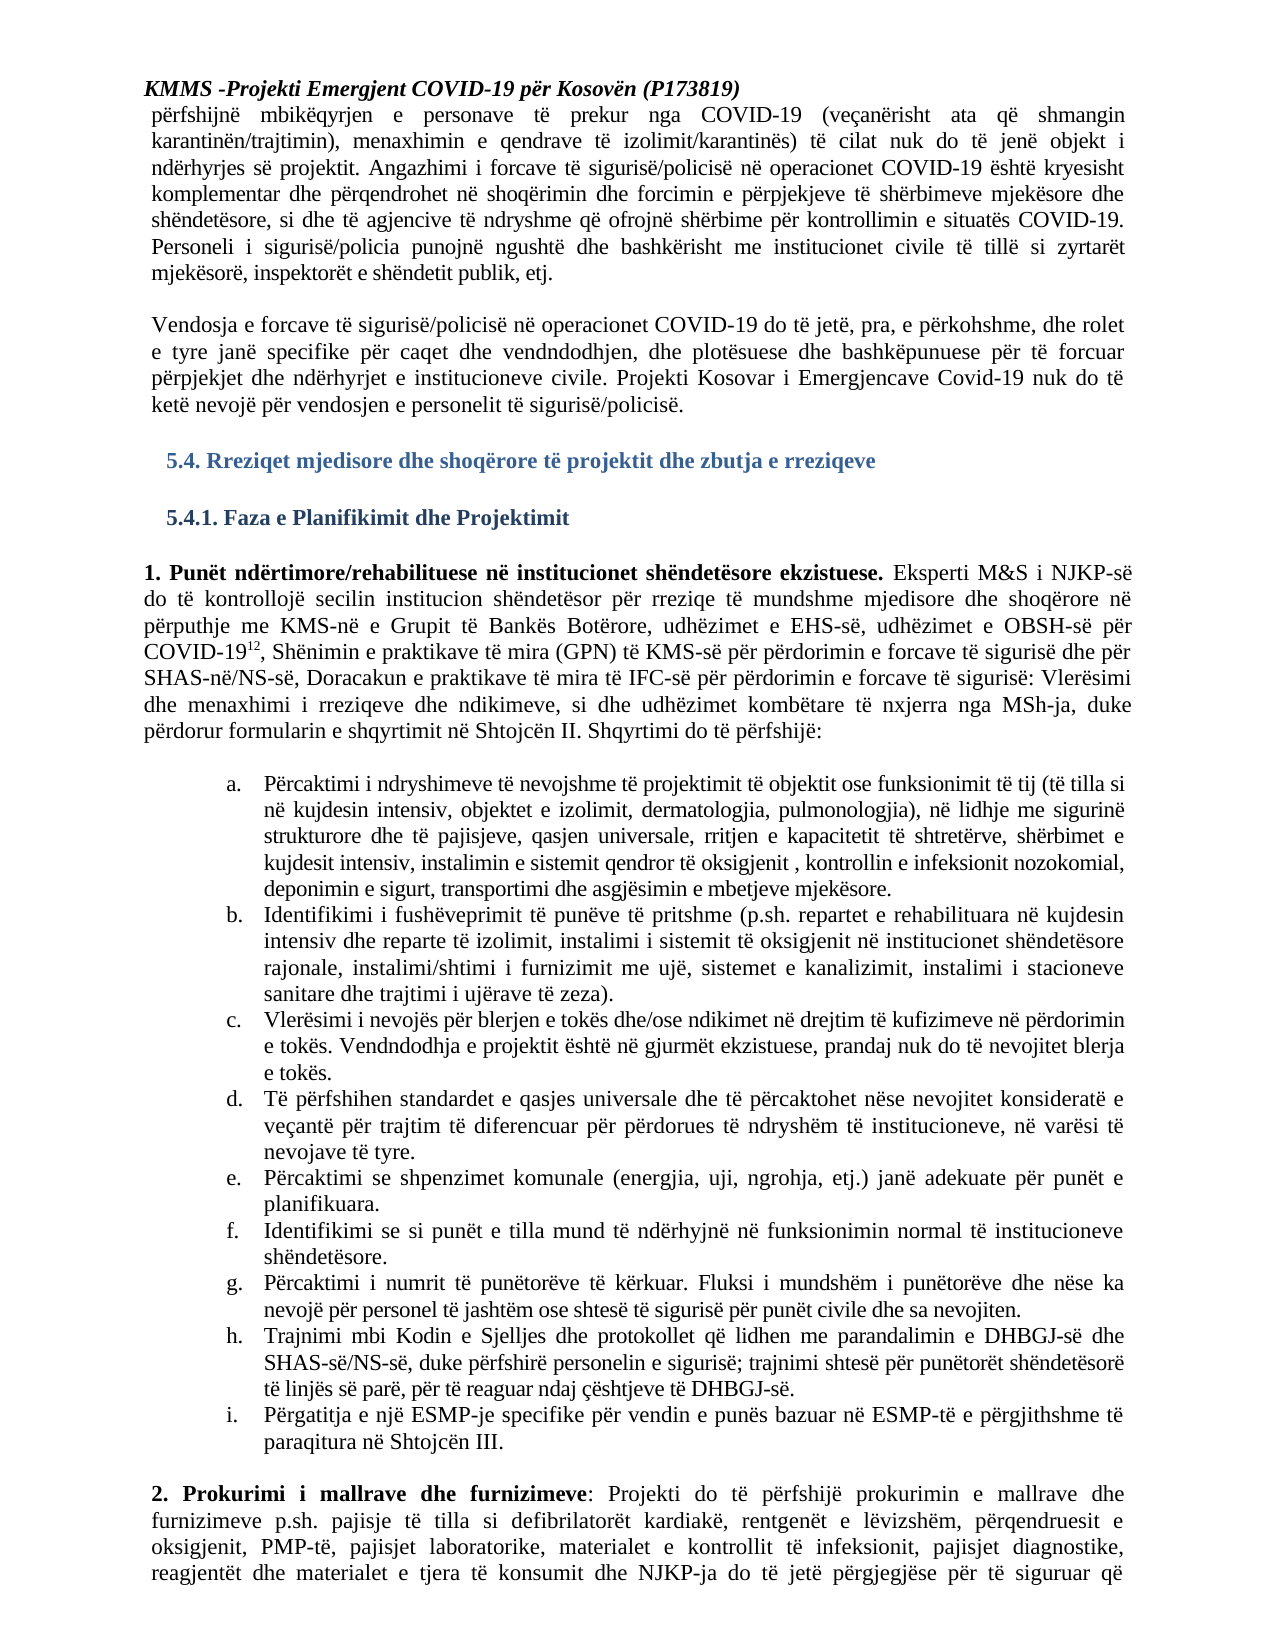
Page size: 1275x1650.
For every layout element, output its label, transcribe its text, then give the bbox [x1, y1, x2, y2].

list Përcaktimi i numrit të punëtorëve të kërkuar. Fluksi i mundshëm i punëtorëve dhe nëse ka nevojë për personel të jashtëm ose shtesë të sigurisë për punët civile dhe sa nevojiten. [226, 1270, 1125, 1322]
text 1. Punët ndërtimore/rehabilituese në institucionet shëndetësore ekzistuese. Eksperti M&S i NJKP-së do të kontrollojë secilin institucion shëndetësor për rreziqe të mundshme mjedisore dhe shoqërore në përputhje me KMS-në e Grupit të Bankës Botërore, udhëzimet e EHS-së, udhëzimet e OBSH-së për COVID-1912, Shënimin e praktikave të mira (GPN) të KMS-së për përdorimin e forcave të sigurisë dhe për SHAS-në/NS-së, Doracakun e praktikave të mira të IFC-së për përdorimin e forcave të sigurisë: Vlerësimi dhe menaxhimi i rreziqeve dhe ndikimeve, si dhe udhëzimet kombëtare të nxjerra nga MSh-ja, duke përdorur formularin e shqyrtimit në Shtojcën II. Shqyrtimi do të përfshijë: [144, 559, 1133, 743]
list Trajnimi mbi Kodin e Sjelljes dhe protokollet që lidhen me parandalimin e DHBGJ-së dhe SHAS-së/NS-së, duke përfshirë personelin e sigurisë; trajnimi shtesë për punëtorët shëndetësorë të linjës së parë, për të reaguar ndaj çështjeve të DHBGJ-së. [226, 1323, 1125, 1402]
text 5.4.1. Faza e Planifikimit dhe Projektimit [166, 498, 870, 533]
list Identifikimi se si punët e tilla mund të ndërhyjnë në funksionimin normal të institucioneve shëndetësore. [226, 1217, 1125, 1270]
text Vendosja e forcave të sigurisë/policisë në operacionet COVID-19 do të jetë, pra, e përkohshme, dhe rolet e tyre janë specifike për caqet dhe vendndodhjen, dhe plotësuese dhe bashkëpunuese për të forcuar përpjekjet dhe ndërhyrjet e institucioneve civile. Projekti Kosovar i Emergjencave Covid-19 nuk do të ketë nevojë për vendosjen e personelit të sigurisë/policisë. [151, 312, 1125, 417]
list Përcaktimi i ndryshimeve të nevojshme të projektimit të objektit ose funksionimit të tij (të tilla si në kujdesin intensiv, objektet e izolimit, dermatologjia, pulmonologjia), në lidhje me sigurinë strukturore dhe të pajisjeve, qasjen universale, rritjen e kapacitetit të shtretërve, shërbimet e kujdesit intensiv, instalimin e sistemit qendror të oksigjenit , kontrollin e infeksionit nozokomial, deponimin e sigurt, transportimi dhe asgjësimin e mbetjeve mjekësore. [226, 770, 1125, 902]
text 5.4. Rreziqet mjedisore dhe shoqërore të projektit dhe zbutja e rreziqeve [166, 441, 1072, 475]
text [151, 1481, 1125, 1586]
list Vlerësimi i nevojës për blerjen e tokës dhe/ose ndikimet në drejtim të kufizimeve në përdorimin e tokës. Vendndodhja e projektit është në gjurmët ekzistuese, prandaj nuk do të nevojitet blerja e tokës. [226, 1007, 1125, 1086]
list Përcaktimi se shpenzimet komunale (energjia, uji, ngrohja, etj.) janë adekuate për punët e planifikuara. [226, 1165, 1125, 1217]
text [151, 101, 1125, 286]
list Përgatitja e një ESMP-je specifike për vendin e punës bazuar në ESMP-të e përgjithshme të paraqitura në Shtojcën III. [226, 1402, 1125, 1454]
list Të përfshihen standardet e qasjes universale dhe të përcaktohet nëse nevojitet konsideratë e veçantë për trajtim të diferencuar për përdorues të ndryshëm të institucioneve, në varësi të nevojave të tyre. [226, 1086, 1125, 1165]
list Identifikimi i fushëveprimit të punëve të pritshme (p.sh. repartet e rehabilituara në kujdesin intensiv dhe reparte të izolimit, instalimi i sistemit të oksigjenit në institucionet shëndetësore rajonale, instalimi/shtimi i furnizimit me ujë, sistemet e kanalizimit, instalimi i stacioneve sanitare dhe trajtimi i ujërave të zeza). [226, 902, 1125, 1007]
